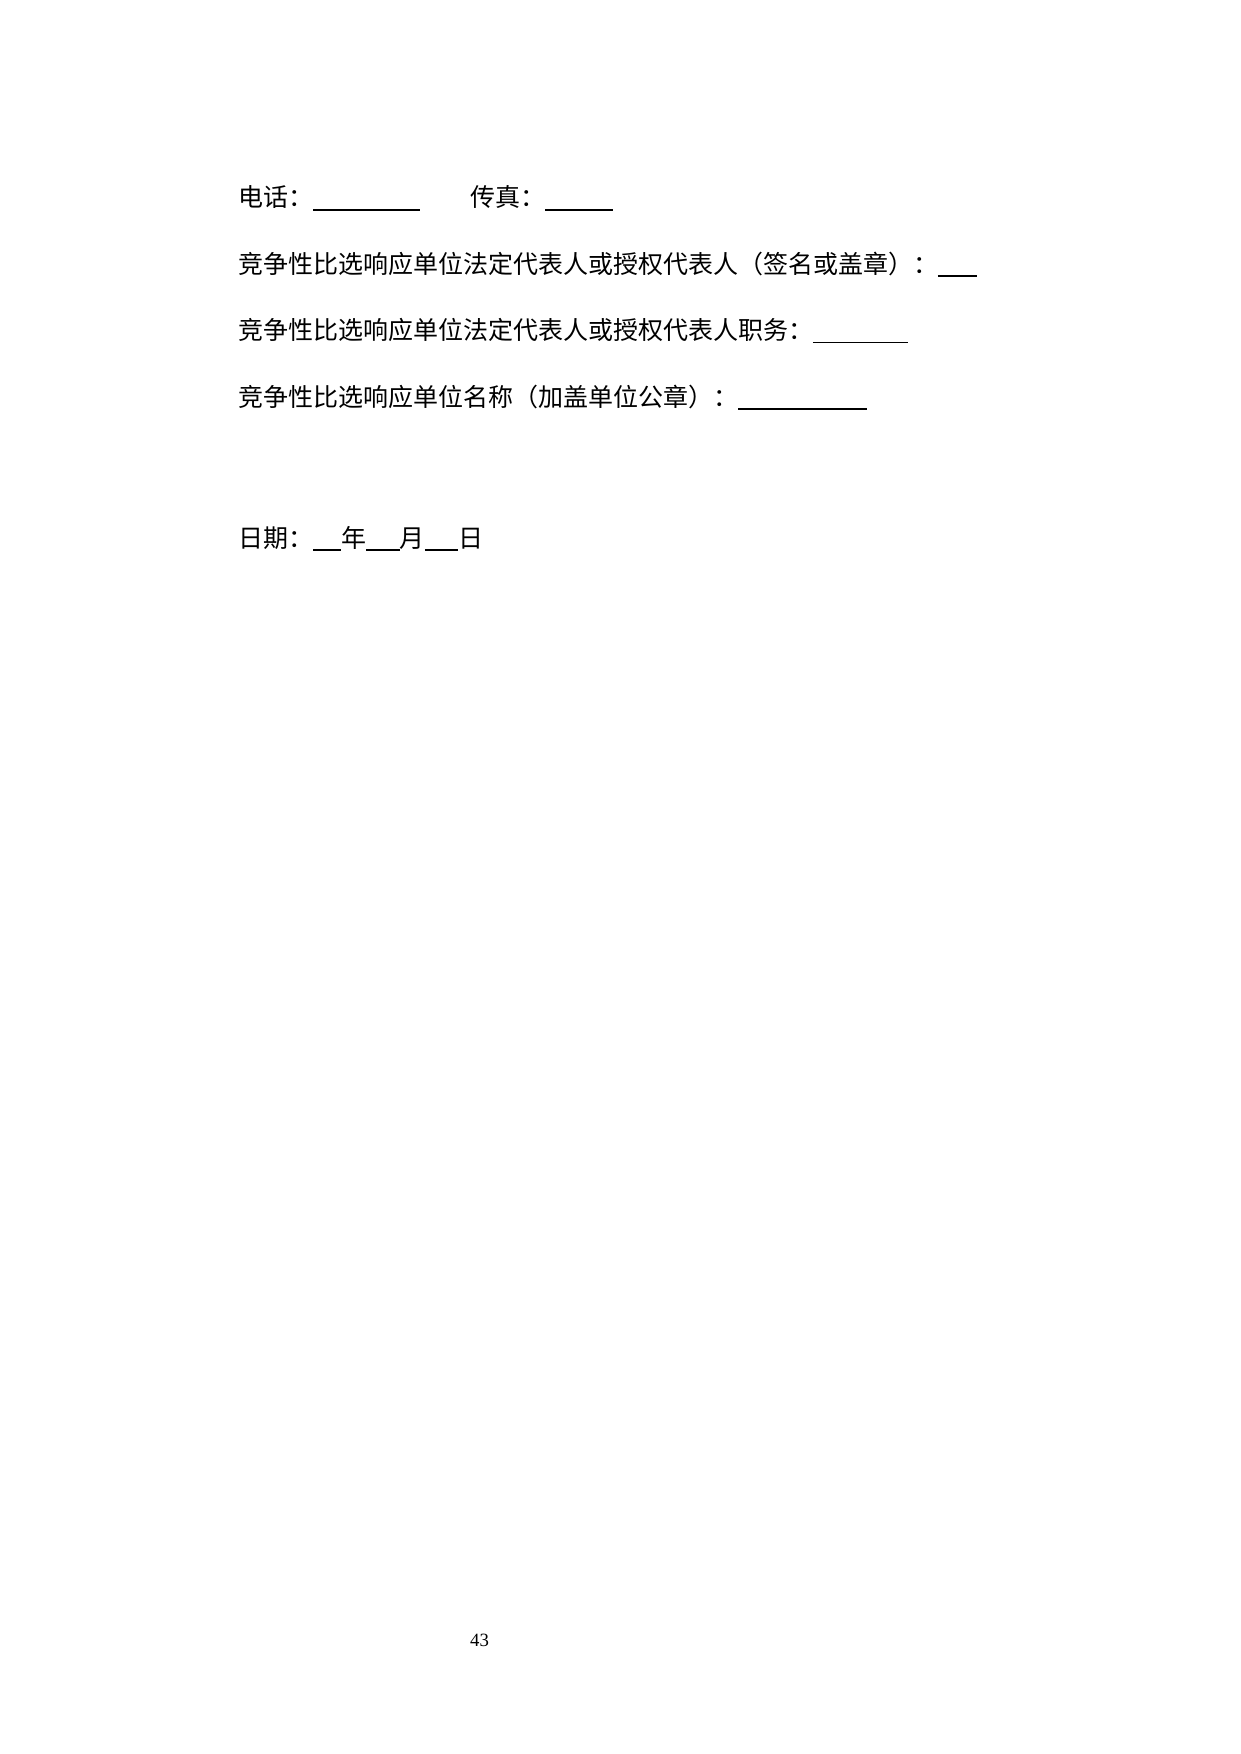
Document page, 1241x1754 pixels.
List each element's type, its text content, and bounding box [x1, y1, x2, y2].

text 竞争性比选响应单位法定代表人或授权代表人（签名或盖章）： [188, 229, 1052, 295]
text 日期： 年 月 日 [188, 503, 1052, 570]
text 电话： 传真： [188, 162, 1052, 229]
text 竞争性比选响应单位法定代表人或授权代表人职务： [188, 295, 1052, 362]
text 竞争性比选响应单位名称（加盖单位公章）： [188, 362, 1052, 428]
